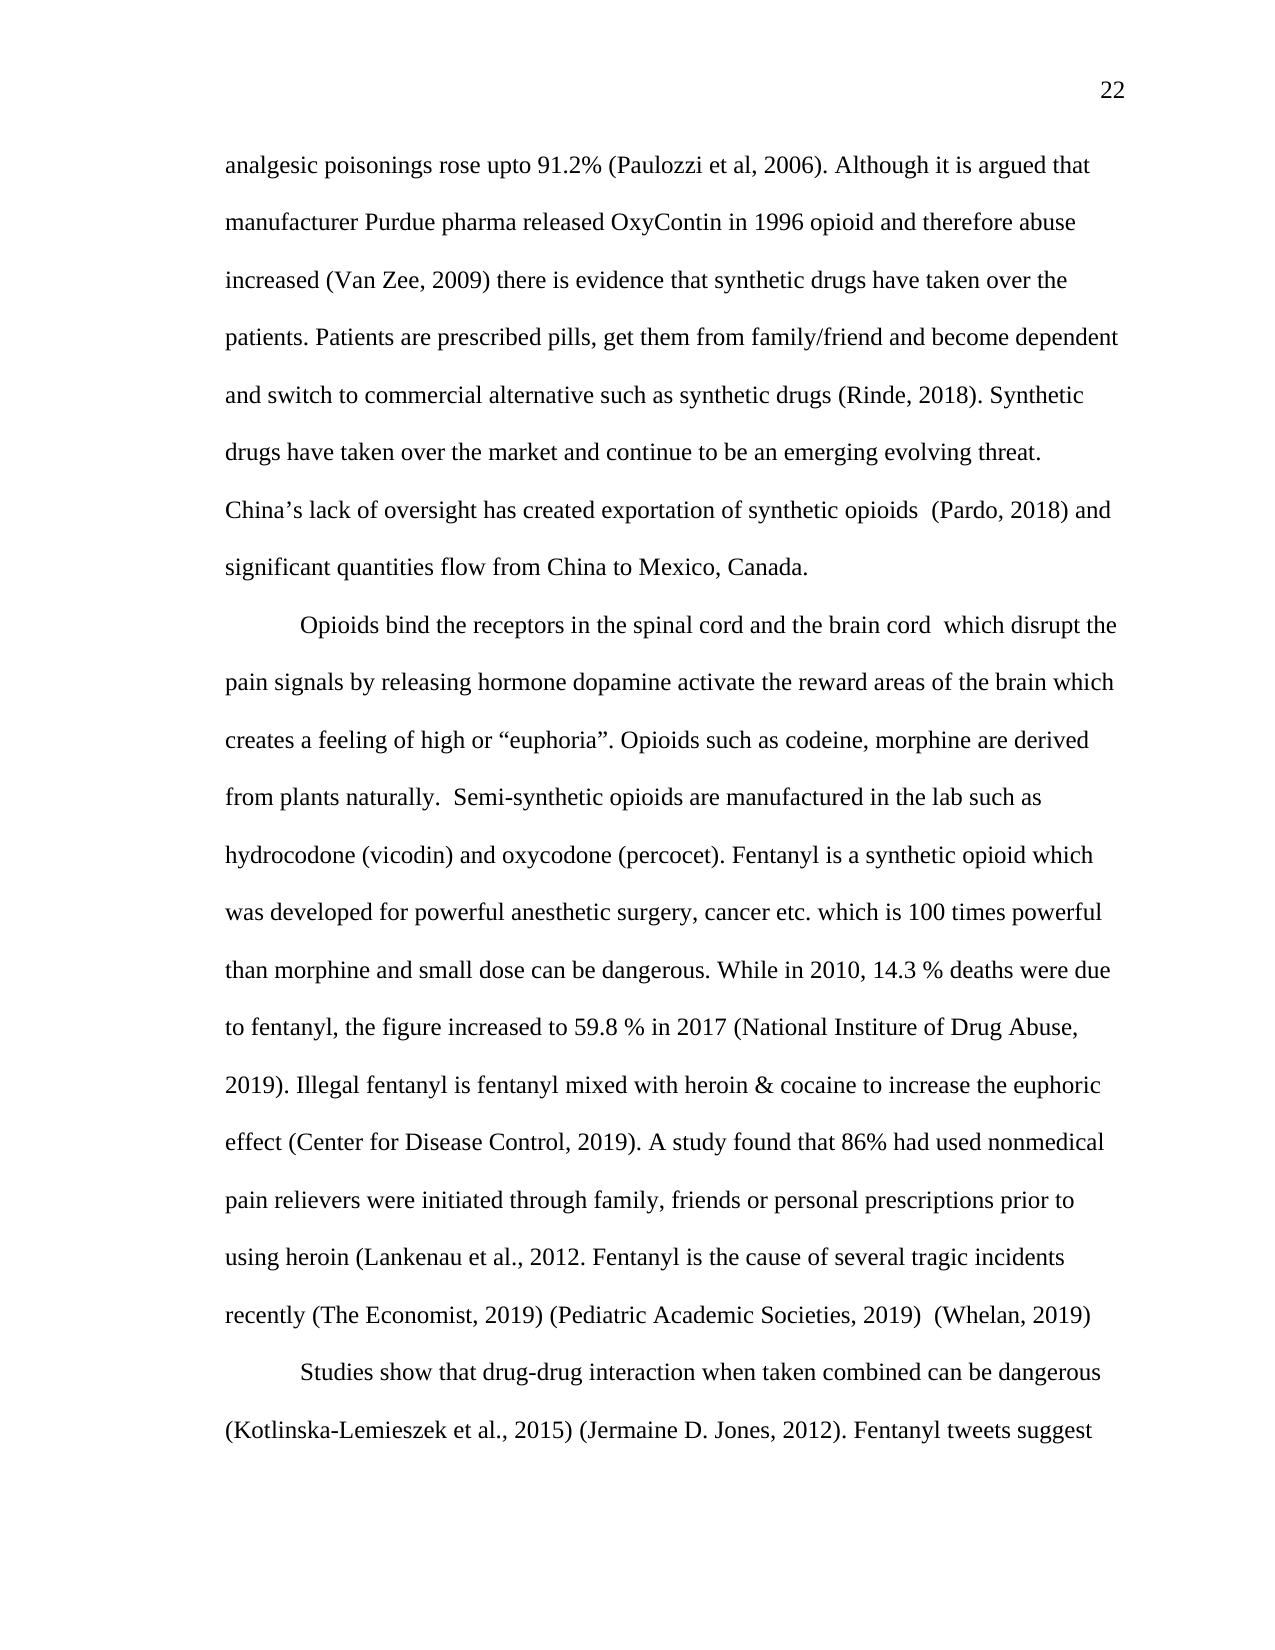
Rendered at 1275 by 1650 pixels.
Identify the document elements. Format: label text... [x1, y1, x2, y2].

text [225, 1357, 1125, 1444]
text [225, 150, 1125, 581]
text Opioids bind the receptors in the spinal cord and the brain cord which disrupt the pain signals by releasing hormone dopamine activate the reward areas of the brain which creates a feeling of high or “euphoria”. Opioids such as codeine, morphine are derived from plants naturally. Semi-synthetic opioids are manufactured in the lab such as hydrocodone (vicodin) and oxycodone (percocet). Fentanyl is a synthetic opioid which was developed for powerful anesthetic surgery, cancer etc. which is 100 times powerful than morphine and small dose can be dangerous. While in 2010, 14.3 % deaths were due to fentanyl, the figure increased to 59.8 % in 2017 . Illegal fentanyl is fentanyl mixed with heroin & cocaine to increase the euphoric effect (Center for Disease Control, 2019). A study found that 86% had used nonmedical pain relievers were initiated through family, friends or personal prescriptions prior to using heroin (Lankenau et al., 2012. Fentanyl is the cause of several tragic incidents recently (Pediatric Academic Societies, 2019) [225, 610, 1125, 1329]
